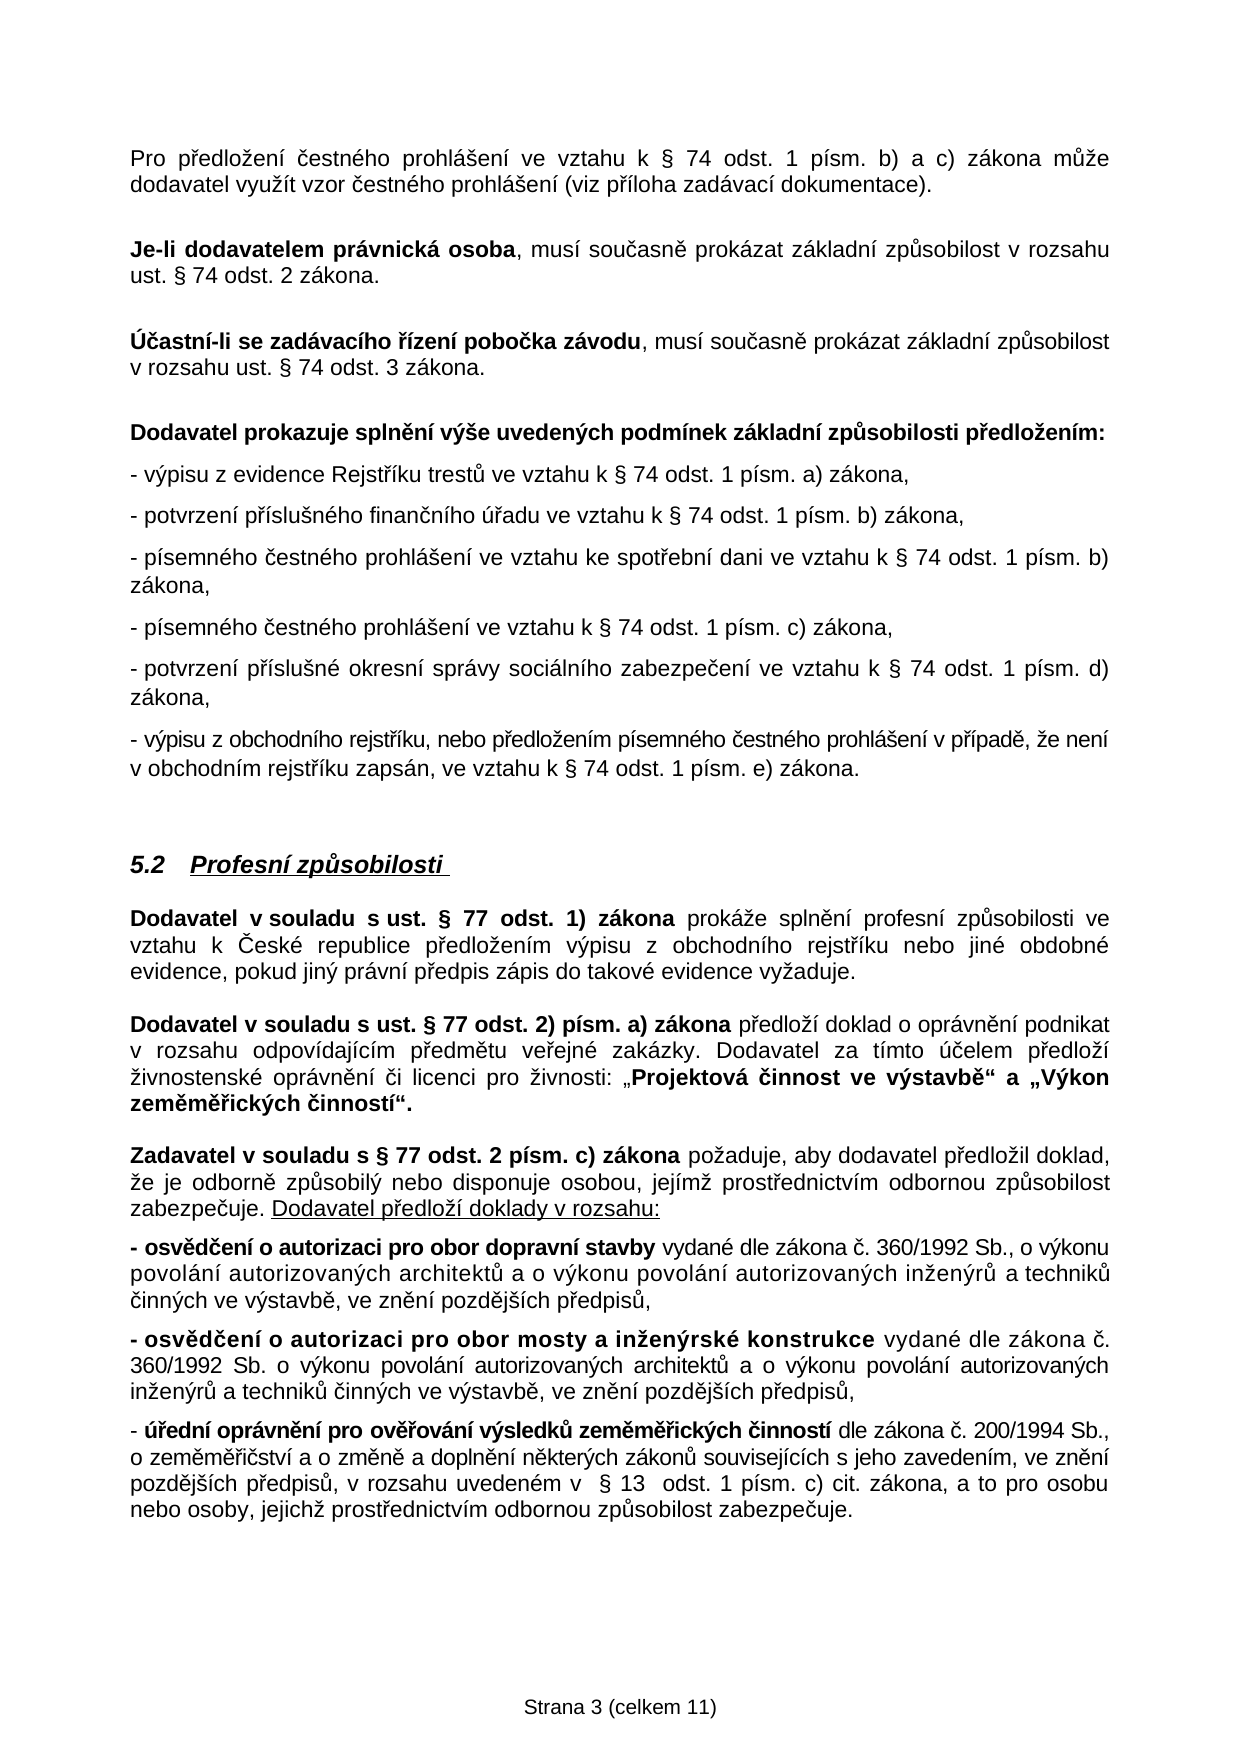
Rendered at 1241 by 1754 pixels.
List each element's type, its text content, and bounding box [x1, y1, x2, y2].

text Pro předložení čestného prohlášení ve vztahu k § 74 odst. 1 písm. b) a c) zákona může dodavatel využít vzor čestného prohlášení (viz příloha zadávací dokumentace). [130, 144, 1110, 197]
text - písemného čestného prohlášení ve vztahu ke spotřební dani ve vztahu k § 74 odst. 1 písm. b) zákona, [130, 543, 1110, 599]
text Účastní-li se zadávacího řízení pobočka závodu, musí současně prokázat základní způsobilost v rozsahu ust. § 74 odst. 3 zákona. [130, 328, 1110, 380]
list - osvědčení o autorizaci pro obor dopravní stavby vydané dle zákona č. 360/1992 Sb., o výkonu povolání autorizovaných architektů a o výkonu povolání autorizovaných inženýrů a techniků činných ve výstavbě, ve znění pozdějších předpisů, [130, 1234, 1110, 1313]
text - potvrzení příslušného finančního úřadu ve vztahu k § 74 odst. 1 písm. b) zákona, [130, 502, 1110, 528]
text - výpisu z obchodního rejstříku, nebo předložením písemného čestného prohlášení v případě, že není v obchodním rejstříku zapsán, ve vztahu k § 74 odst. 1 písm. e) zákona. [130, 726, 1110, 781]
list - úřední oprávnění pro ověřování výsledků zeměměřických činností dle zákona č. 200/1994 Sb., o zeměměřičství a o změně a doplnění některých zákonů souvisejících s jeho zavedením, ve znění pozdějších předpisů, v rozsahu uvedeném v § 13 odst. 1 písm. c) cit. zákona, a to pro osobu nebo osoby, jejichž prostřednictvím odbornou způsobilost zabezpečuje. [130, 1417, 1110, 1523]
list Zadavatel v souladu s § 77 odst. 2 písm. c) zákona požaduje, aby dodavatel předložil doklad, že je odborně způsobilý nebo disponuje osobou, jejímž prostřednictvím odbornou způsobilost zabezpečuje. Dodavatel předloží doklady v rozsahu: [130, 1142, 1110, 1222]
text Je-li dodavatelem právnická osoba, musí současně prokázat základní způsobilost v rozsahu ust. § 74 odst. 2 zákona. [130, 236, 1110, 289]
list Dodavatel v souladu s ust. § 77 odst. 2) písm. a) zákona předloží doklad o oprávnění podnikat v rozsahu odpovídajícím předmětu veřejné zakázky. Dodavatel za tímto účelem předloží živnostenské oprávnění či licenci pro živnosti: „Projektová činnost ve výstavbě“ a „Výkon zeměměřických činností“. [130, 1011, 1110, 1116]
text - výpisu z evidence Rejstříku trestů ve vztahu k § 74 odst. 1 písm. a) zákona, [130, 461, 1110, 487]
text - písemného čestného prohlášení ve vztahu k § 74 odst. 1 písm. c) zákona, [130, 614, 1110, 640]
text Dodavatel prokazuje splnění výše uvedených podmínek základní způsobilosti předložením: [130, 419, 1110, 446]
text Dodavatel v souladu s ust. § 77 odst. 1) zákona prokáže splnění profesní způsobilosti ve vztahu k České republice předložením výpisu z obchodního rejstříku nebo jiné obdobné evidence, pokud jiný právní předpis zápis do takové evidence vyžaduje. [130, 905, 1110, 984]
subtitle Profesní způsobilosti [130, 850, 1110, 879]
list - osvědčení o autorizaci pro obor mosty a inženýrské konstrukce vydané dle zákona č. 360/1992 Sb. o výkonu povolání autorizovaných architektů a o výkonu povolání autorizovaných inženýrů a techniků činných ve výstavbě, ve znění pozdějších předpisů, [130, 1326, 1110, 1405]
text - potvrzení příslušné okresní správy sociálního zabezpečení ve vztahu k § 74 odst. 1 písm. d) zákona, [130, 655, 1110, 711]
